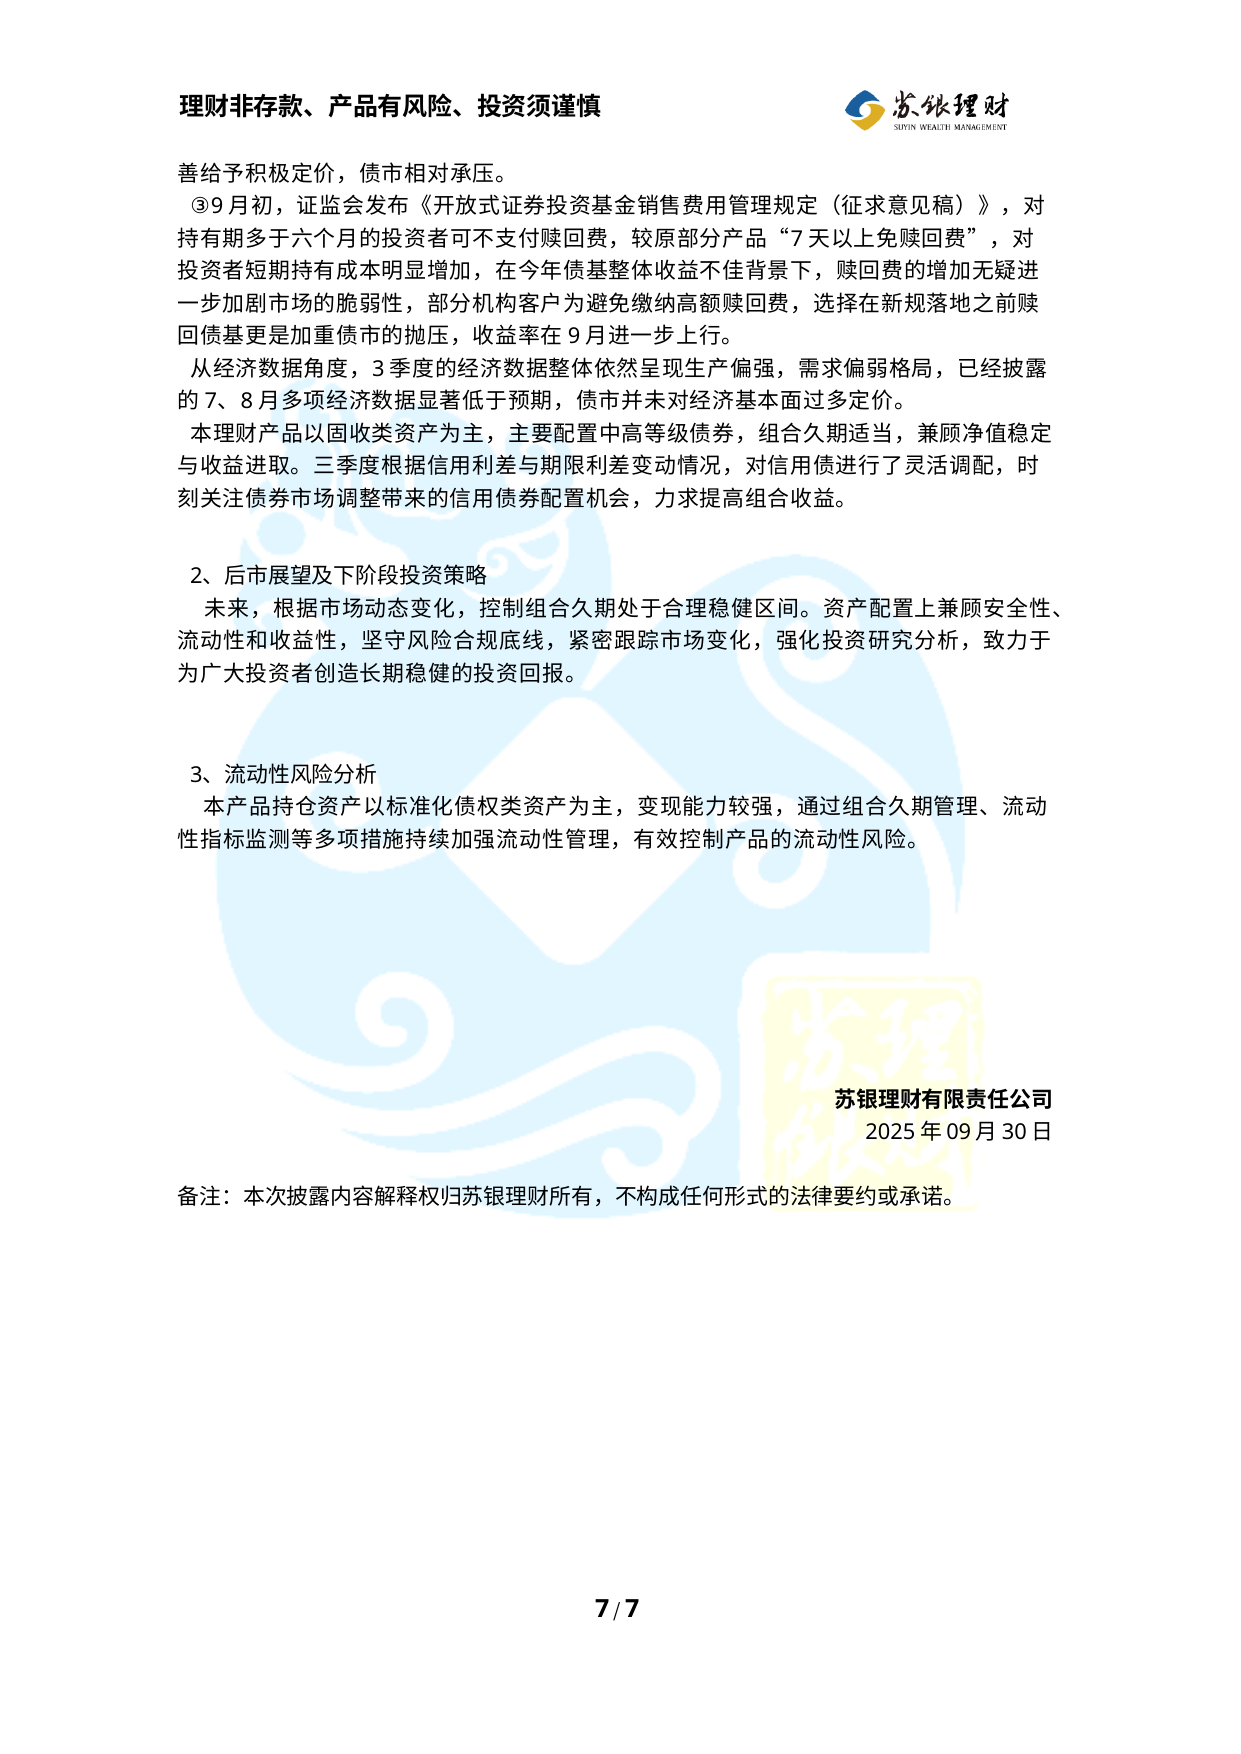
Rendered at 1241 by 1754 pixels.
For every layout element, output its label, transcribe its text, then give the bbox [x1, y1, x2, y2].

picture [820, 72, 1039, 143]
text 2025年09月30日 [177, 1114, 1053, 1146]
subtitle 3、流动性风险分析 [190, 756, 1053, 789]
subtitle 2、后市展望及下阶段投资策略 [190, 558, 1053, 590]
text 本产品持仓资产以标准化债权类资产为主，变现能力较强，通过组合久期管理、流动性指标监测等多项措施持续加强流动性管理，有效控制产品的流动性风险。 [177, 789, 1053, 854]
text 苏银理财有限责任公司 [177, 1081, 1053, 1114]
text 未来，根据市场动态变化，控制组合久期处于合理稳健区间。资产配置上兼顾安全性、流动性和收益性，坚守风险合规底线，紧密跟踪市场变化，强化投资研究分析，致力于为广大投资者创造长期稳健的投资回报。 [177, 590, 1053, 688]
text 备注：本次披露内容解释权归苏银理财所有，不构成任何形式的法律要约或承诺。 [177, 1179, 1053, 1211]
